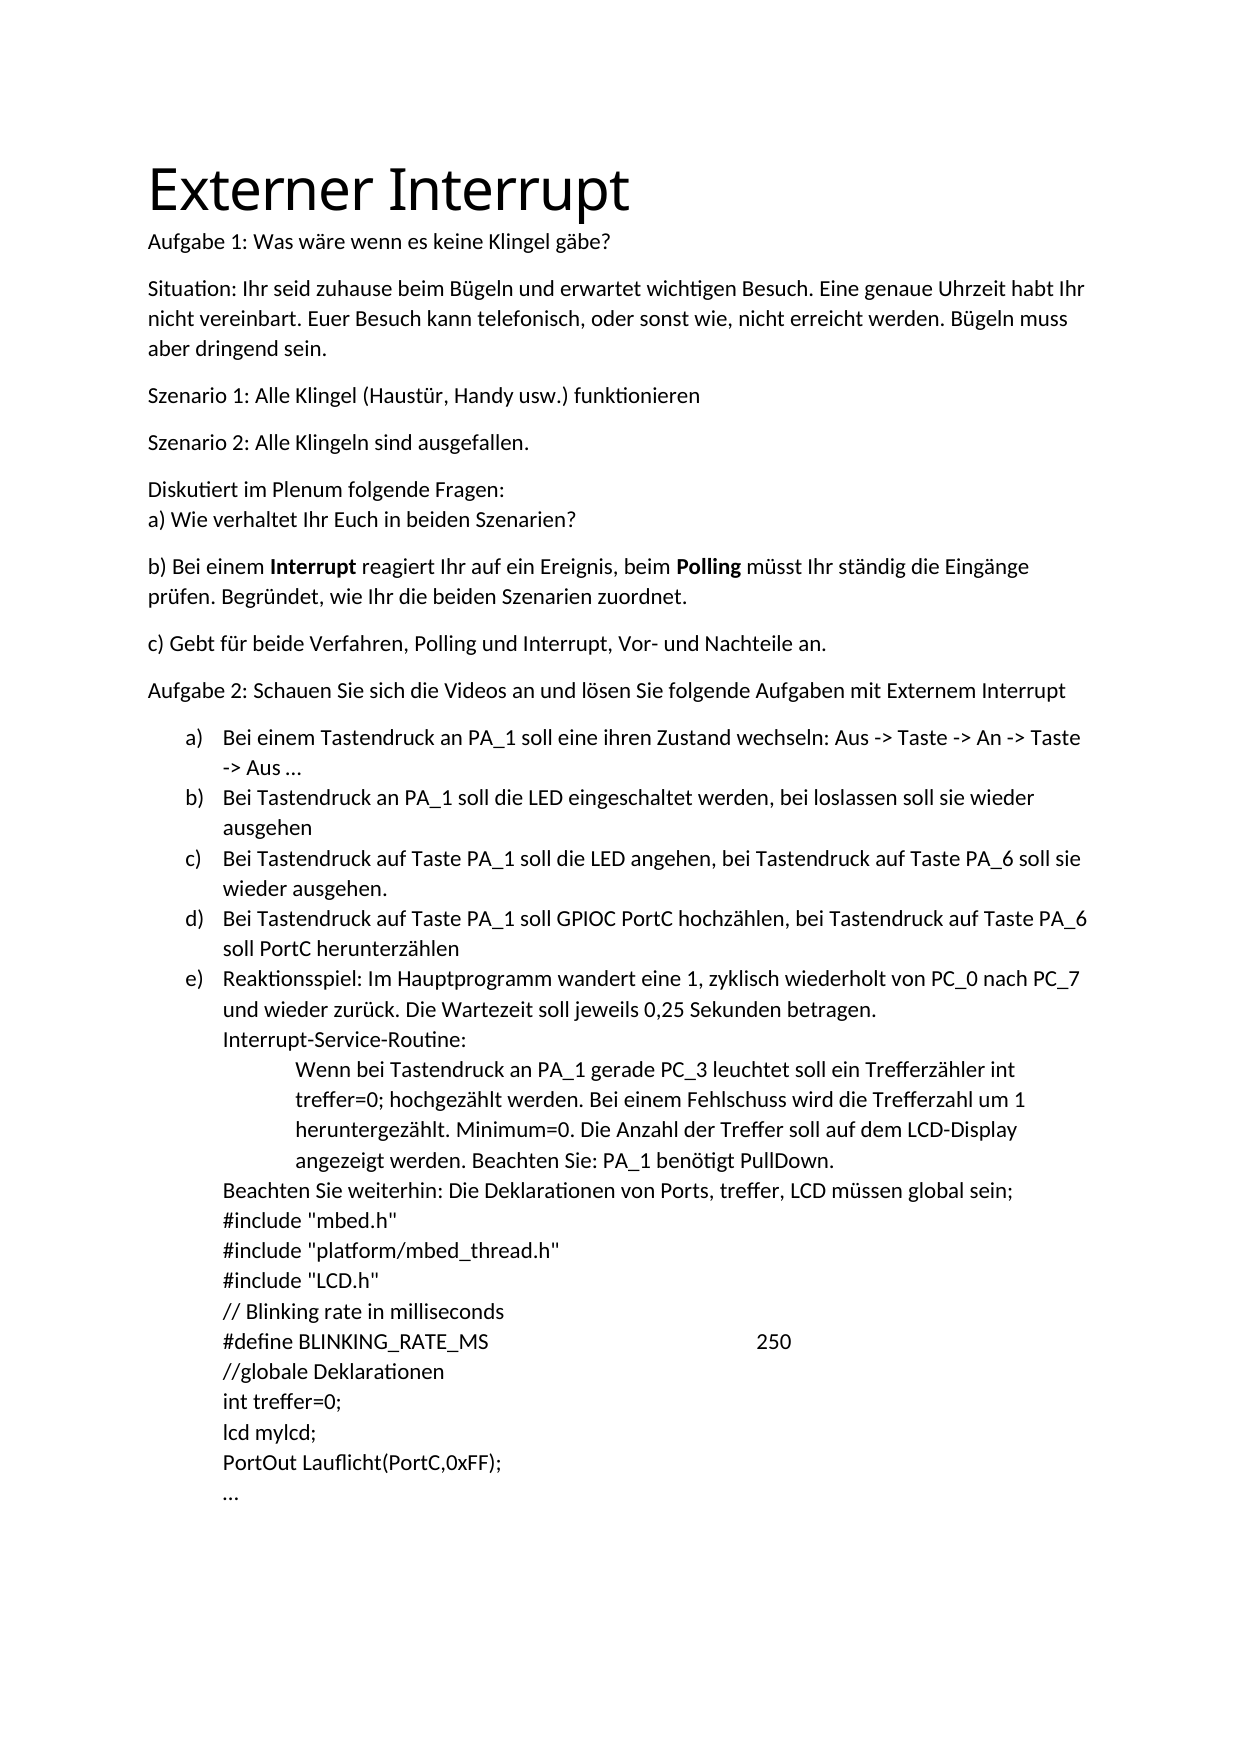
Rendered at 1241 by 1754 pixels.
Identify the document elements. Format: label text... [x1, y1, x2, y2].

list #include "LCD.h" [223, 1267, 1093, 1295]
list // Blinking rate in milliseconds [223, 1297, 1093, 1325]
list Bei Tastendruck an PA_1 soll die LED eingeschaltet werden, bei loslassen soll sie wieder ausgehen [185, 783, 1093, 842]
list lcd mylcd; [223, 1418, 1093, 1446]
list PortOut Lauflicht(PortC,0xFF); [223, 1448, 1093, 1476]
text Aufgabe 2: Schauen Sie sich die Videos an und lösen Sie folgende Aufgaben mit Externem Interrupt [148, 676, 1093, 704]
list Bei Tastendruck auf Taste PA_1 soll die LED angehen, bei Tastendruck auf Taste PA_6 soll sie wieder ausgehen. [185, 844, 1093, 902]
list Interrupt-Service-Routine: [223, 1025, 1093, 1053]
list Reaktionsspiel: Im Hauptprogramm wandert eine 1, zyklisch wiederholt von PC_0 nach PC_7 und wieder zurück. Die Wartezeit soll jeweils 0,25 Sekunden betragen. [185, 964, 1093, 1023]
text Szenario 2: Alle Klingeln sind ausgefallen. [148, 428, 1093, 456]
list Bei einem Tastendruck an PA_1 soll eine ihren Zustand wechseln: Aus -> Taste -> An -> Taste -> Aus … [185, 723, 1093, 781]
text Situation: Ihr seid zuhause beim Bügeln und erwartet wichtigen Besuch. Eine genaue Uhrzeit habt Ihr nicht vereinbart. Euer Besuch kann telefonisch, oder sonst wie, nicht erreicht werden. Bügeln muss aber dringend sein. [148, 274, 1093, 362]
text Szenario 1: Alle Klingel (Haustür, Handy usw.) funktionieren [148, 381, 1093, 409]
list #include "platform/mbed_thread.h" [223, 1236, 1093, 1264]
list … [223, 1478, 1093, 1506]
list //globale Deklarationen [223, 1357, 1093, 1385]
title Externer Interrupt [148, 148, 1093, 227]
list Wenn bei Tastendruck an PA_1 gerade PC_3 leuchtet soll ein Trefferzähler int treffer=0; hochgezählt werden. Bei einem Fehlschuss wird die Trefferzahl um 1 heruntergezählt. Minimum=0. Die Anzahl der Treffer soll auf dem LCD-Display angezeigt werden. Beachten Sie: PA_1 benötigt PullDown. [295, 1055, 1093, 1174]
text Aufgabe 1: Was wäre wenn es keine Klingel gäbe? [148, 227, 1093, 255]
text Diskutiert im Plenum folgende Fragen: a) Wie verhaltet Ihr Euch in beiden Szenarien? [148, 475, 1093, 533]
text c) Gebt für beide Verfahren, Polling und Interrupt, Vor- und Nachteile an. [148, 629, 1093, 657]
list #define BLINKING_RATE_MS 250 [223, 1327, 1093, 1355]
text b) Bei einem Interrupt reagiert Ihr auf ein Ereignis, beim Polling müsst Ihr ständig die Eingänge prüfen. Begründet, wie Ihr die beiden Szenarien zuordnet. [148, 552, 1093, 610]
list int treffer=0; [223, 1387, 1093, 1416]
list Beachten Sie weiterhin: Die Deklarationen von Ports, treffer, LCD müssen global sein; #include "mbed.h" [223, 1176, 1093, 1234]
list Bei Tastendruck auf Taste PA_1 soll GPIOC PortC hochzählen, bei Tastendruck auf Taste PA_6 soll PortC herunterzählen [185, 904, 1093, 962]
